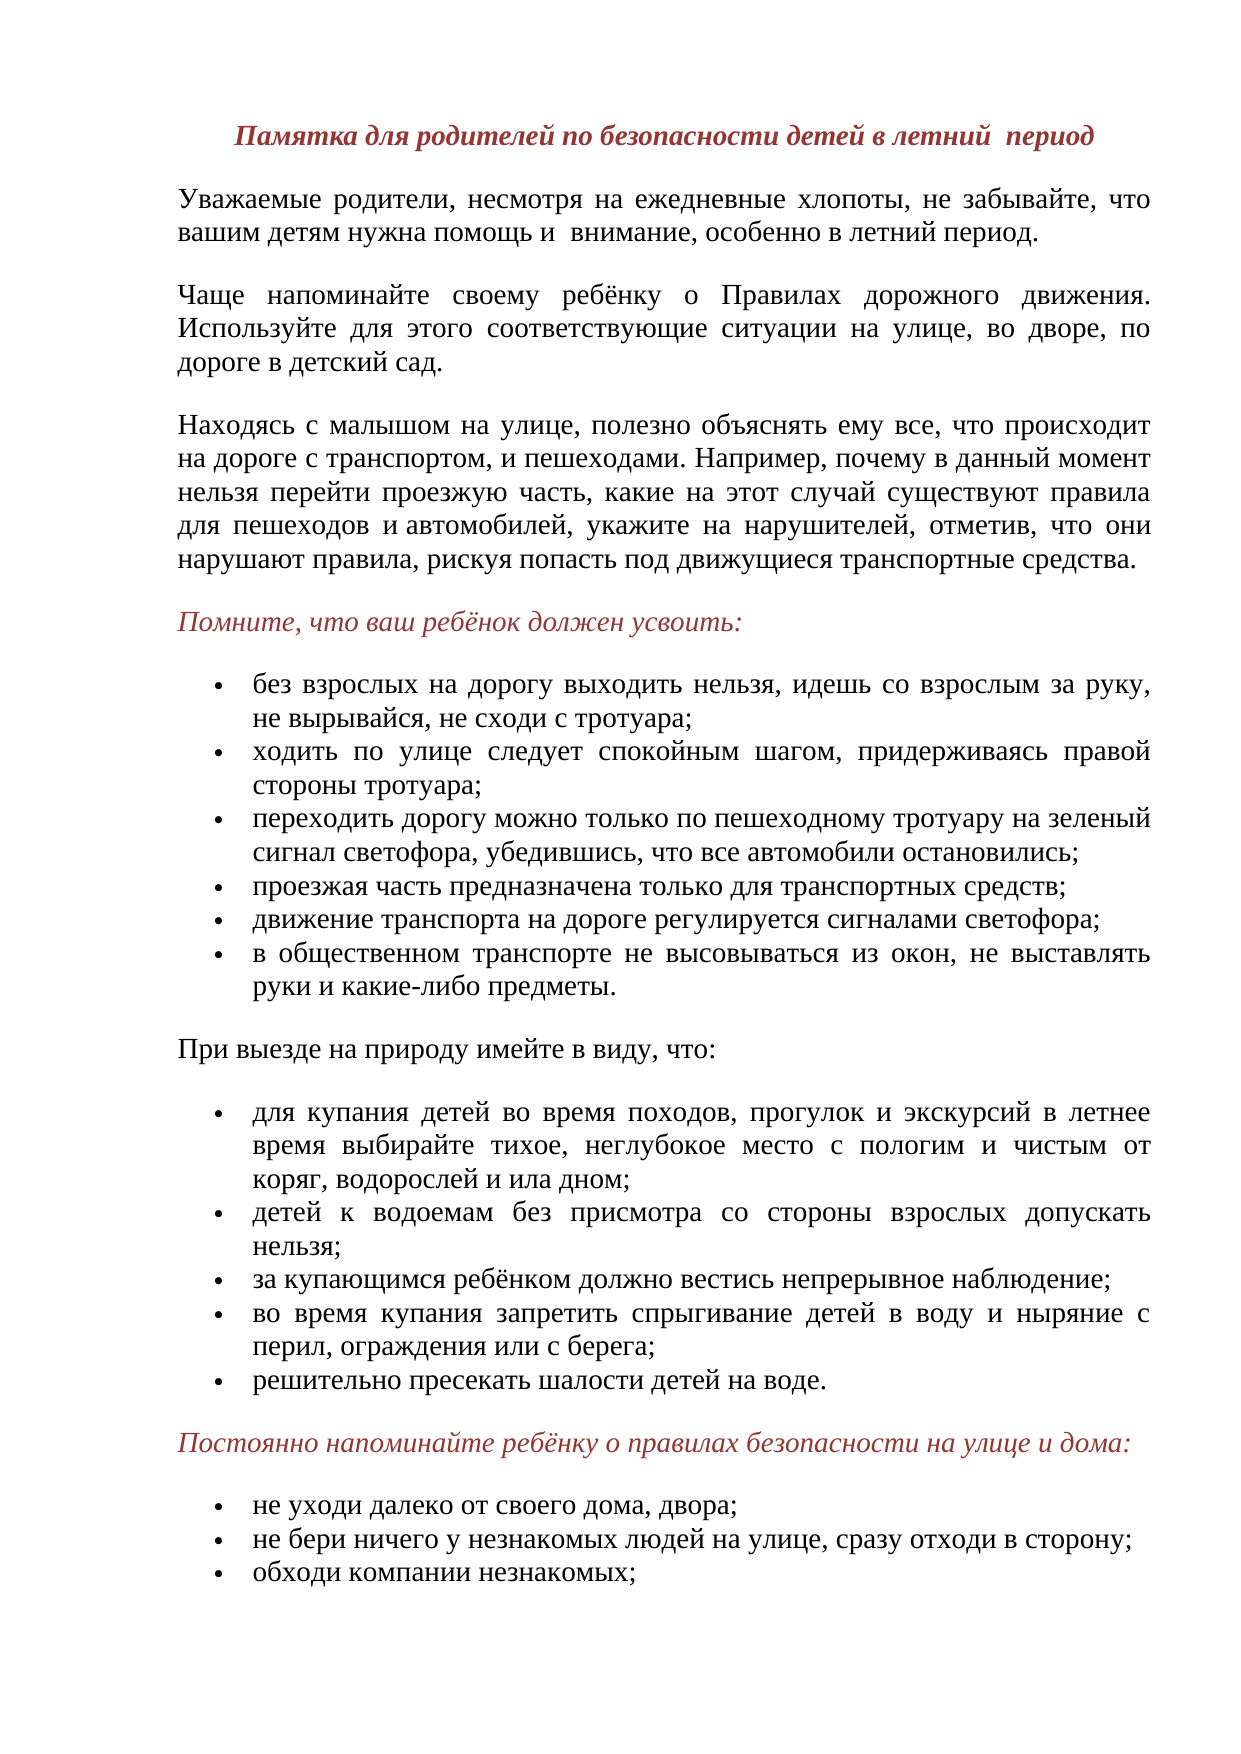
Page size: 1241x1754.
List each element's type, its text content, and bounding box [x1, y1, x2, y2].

list детей к водоемам без присмотра со стороны взрослых допускать нельзя; [215, 1194, 1152, 1261]
text Уважаемые родители, несмотря на ежедневные хлопоты, не забывайте, что вашим детям нужна помощь и внимание, особенно в летний период. [177, 181, 1152, 248]
text При выезде на природу имейте в виду, что: [177, 1031, 1152, 1064]
text Чаще напоминайте своему ребёнку о Правилах дорожного движения. Используйте для этого соответствующие ситуации на улице, во дворе, по дороге в детский сад. [177, 277, 1152, 378]
list в общественном транспорте не высовываться из окон, не выставлять руки и какие-либо предметы. [215, 935, 1152, 1002]
list обходи компании незнакомых; [215, 1554, 1152, 1588]
list переходить дорогу можно только по пешеходному тротуару на зеленый сигнал светофора, убедившись, что все автомобили остановились; [215, 801, 1152, 868]
list для купания детей во время походов, прогулок и экскурсий в летнее время выбирайте тихое, неглубокое место с пологим и чистым от коряг, водорослей и ила дном; [215, 1094, 1152, 1194]
list за купающимся ребёнком должно вестись непрерывное наблюдение; [215, 1261, 1152, 1295]
list не уходи далеко от своего дома, двора; [215, 1487, 1152, 1521]
list ходить по улице следует спокойным шагом, придерживаясь правой стороны тротуара; [215, 733, 1152, 801]
text Помните, что ваш ребёнок должен усвоить: [177, 604, 1152, 637]
text Постоянно напоминайте ребёнку о правилах безопасности на улице и дома: [177, 1425, 1152, 1458]
list движение транспорта на дороге регулируется сигналами светофора; [215, 901, 1152, 935]
list не бери ничего у незнакомых людей на улице, сразу отходи в сторону; [215, 1521, 1152, 1554]
list проезжая часть предназначена только для транспортных средств; [215, 868, 1152, 901]
text Находясь с малышом на улице, полезно объяснять ему все, что происходит на дороге с транспортом, и пешеходами. Например, почему в данный момент нельзя перейти проезжую часть, какие на этот случай существуют правила для пешеходов и автомобилей, укажите на нарушителей, отметив, что они нарушают правила, рискуя попасть под движущиеся транспортные средства. [177, 407, 1152, 574]
list решительно пресекать шалости детей на воде. [215, 1362, 1152, 1396]
text Памятка для родителей по безопасности детей в летний период [177, 118, 1152, 152]
list без взрослых на дорогу выходить нельзя, идешь со взрослым за руку, не вырывайся, не сходи с тротуара; [215, 666, 1152, 733]
list во время купания запретить спрыгивание детей в воду и ныряние с перил, ограждения или с берега; [215, 1295, 1152, 1362]
